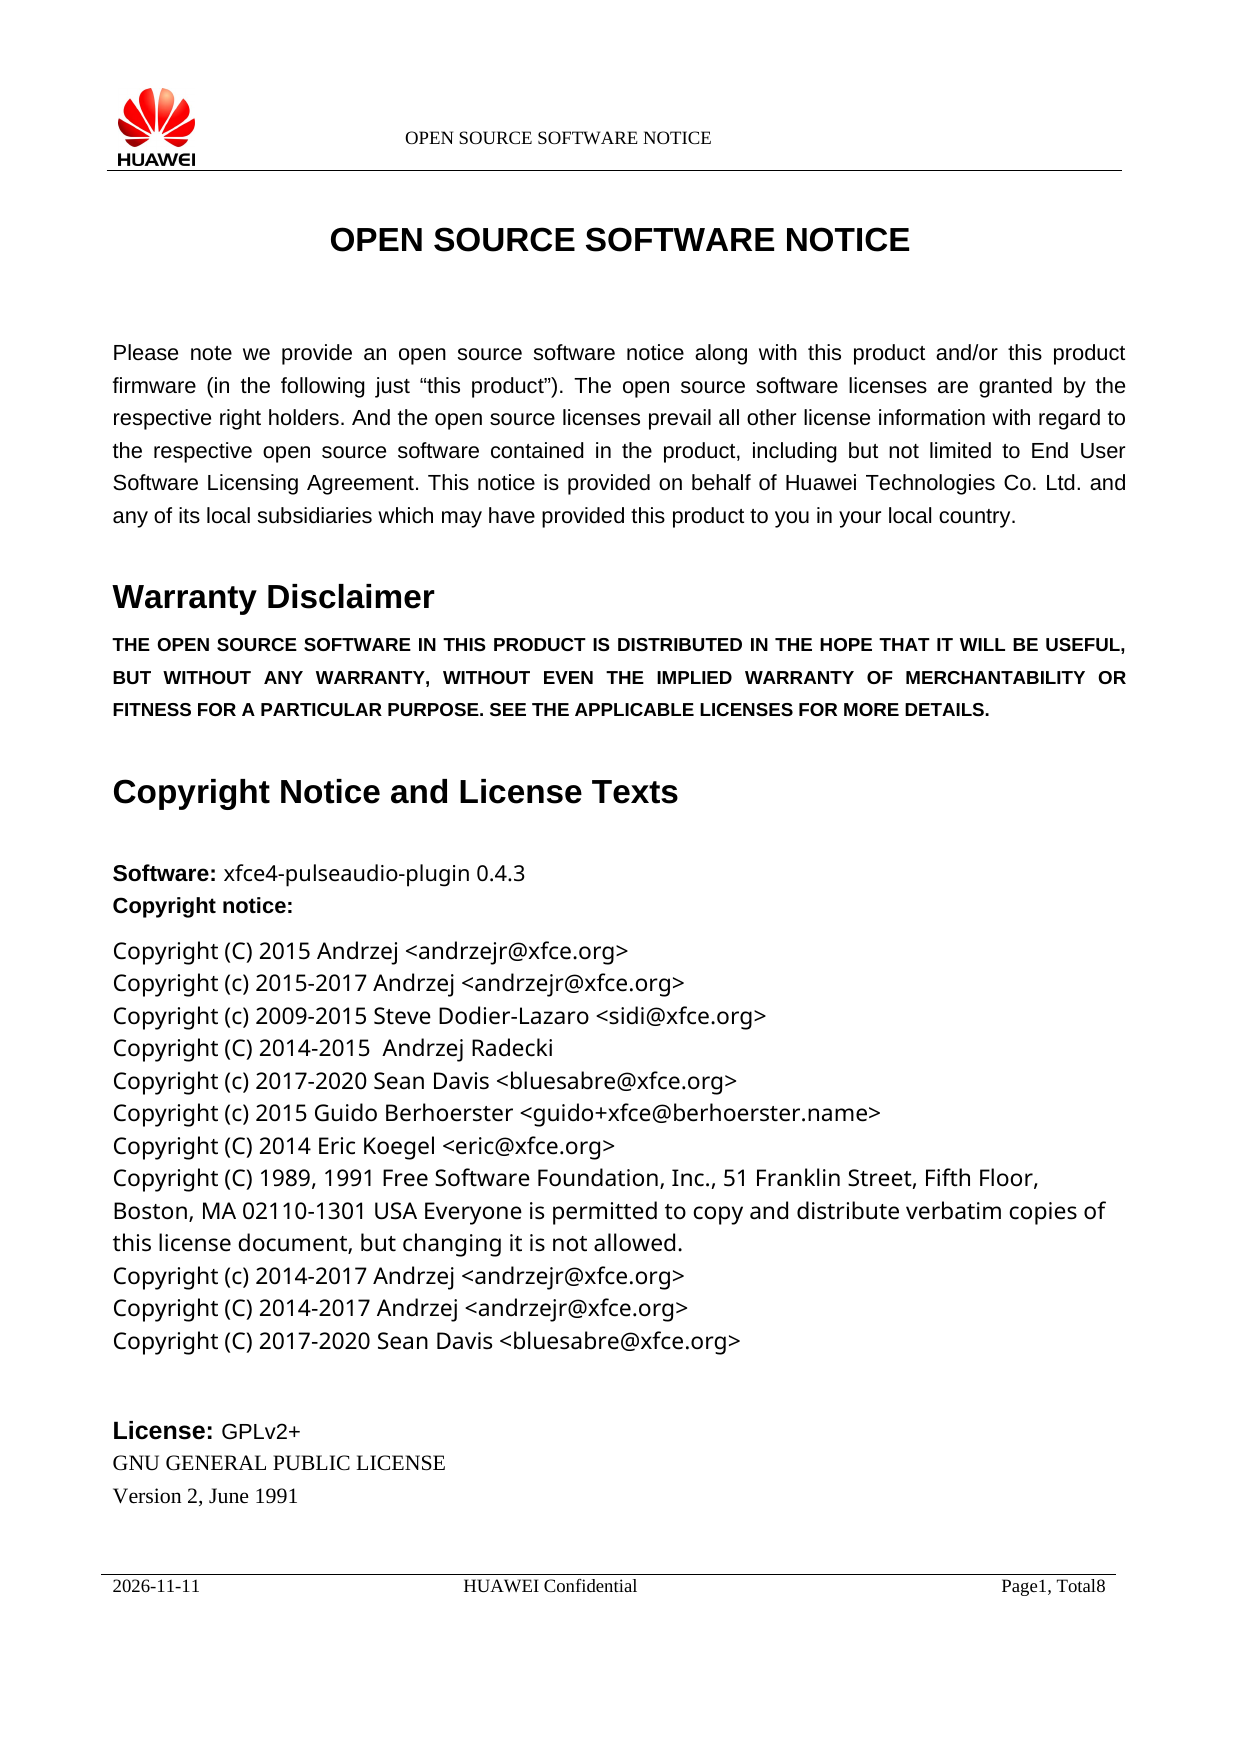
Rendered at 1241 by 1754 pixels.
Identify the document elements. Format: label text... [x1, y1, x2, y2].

text License: GPLv2+ [112, 1414, 1128, 1446]
text Warranty Disclaimer [112, 564, 1128, 629]
text Please note we provide an open source software notice along with this product and/or this product firmware (in the following just “this product”). The open source software licenses are granted by the respective right holders. And the open source licenses prevail all other license information with regard to the respective open source software contained in the product, including but not limited to End User Software Licensing Agreement. This notice is provided on behalf of Huawei Technologies Co. Ltd. and any of its local subsidiaries which may have provided this product to you in your local country. [112, 336, 1128, 531]
picture [118, 88, 195, 166]
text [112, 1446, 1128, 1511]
text Copyright notice: [112, 889, 1128, 921]
text Copyright Notice and License Texts [112, 759, 1128, 824]
title Software: xfce4-pulseaudio-plugin 0.4.3 [112, 856, 1128, 889]
text OPEN SOURCE SOFTWARE NOTICE [112, 206, 1128, 271]
text Copyright (C) 2015 Andrzej <andrzejr@xfce.org> Copyright (c) 2015-2017 Andrzej <andrzejr@xfce.org> Copyright (c) 2009-2015 Steve Dodier-Lazaro <sidi@xfce.org> Copyright (C) 2014-2015 Andrzej Radecki Copyright (c) 2017-2020 Sean Davis <bluesabre@xfce.org> Copyright (c) 2015 Guido Berhoerster <guido+xfce@berhoerster.name> Copyright (C) 2014 Eric Koegel <eric@xfce.org> Copyright (C) 1989, 1991 Free Software Foundation, Inc., 51 Franklin Street, Fifth Floor, Boston, MA 02110-1301 USA Everyone is permitted to copy and distribute verbatim copies of this license document, but changing it is not allowed. Copyright (c) 2014-2017 Andrzej <andrzejr@xfce.org> Copyright (C) 2014-2017 Andrzej <andrzejr@xfce.org> Copyright (C) 2017-2020 Sean Davis <bluesabre@xfce.org> [112, 934, 1128, 1389]
text The open source software in this product is distributed in the hope that it will be useful, but WITHOUT ANY WARRANTY, without even the implied warranty of MERCHANTABILITY or FITNESS FOR A PARTICULAR PURPOSE. See the applicable licenses for more details. [112, 629, 1128, 726]
